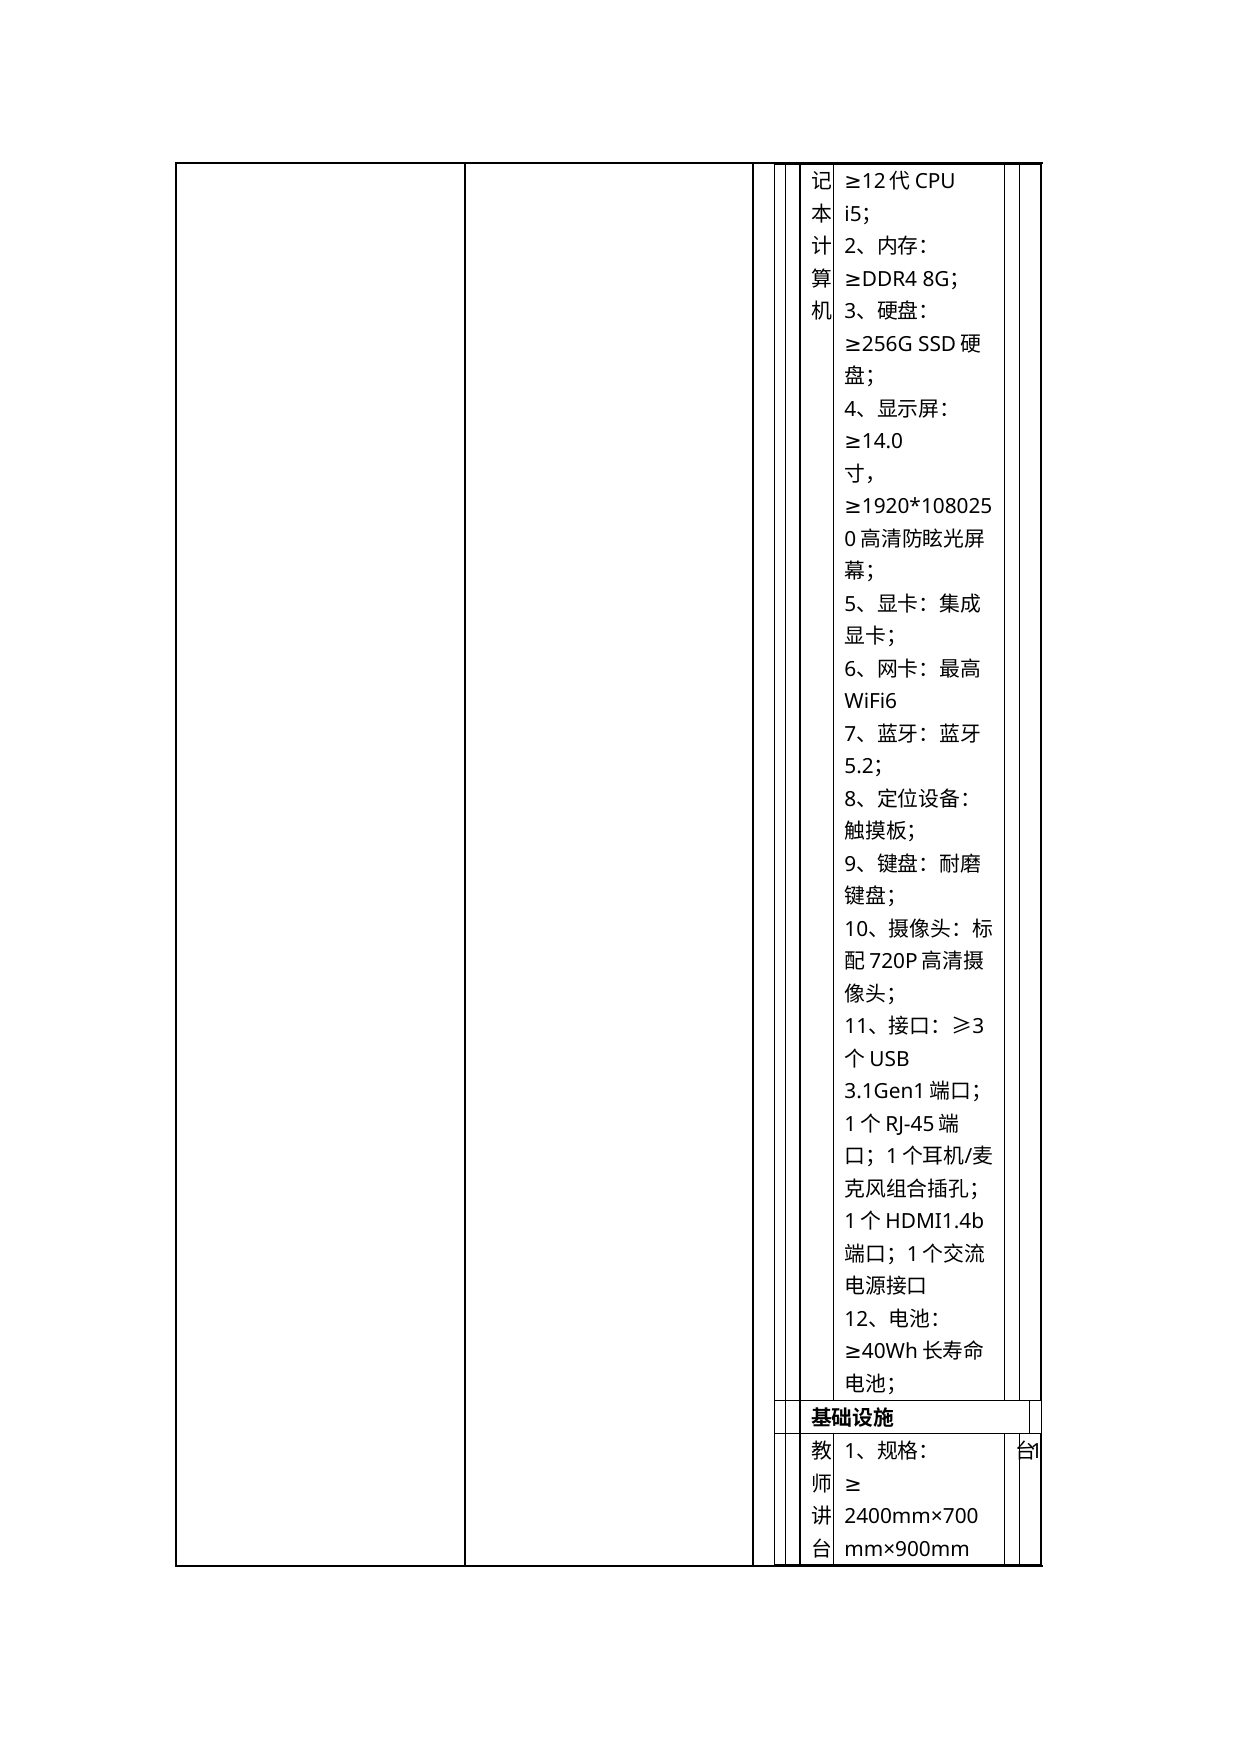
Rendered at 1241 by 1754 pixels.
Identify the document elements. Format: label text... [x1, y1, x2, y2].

table_cell [786, 1401, 799, 1433]
table_cell 1 [177, 164, 464, 1565]
table_cell [786, 165, 799, 1400]
table_cell [1005, 165, 1019, 1400]
table_cell [466, 164, 752, 1565]
table_cell [1005, 1434, 1019, 1564]
table_cell [786, 1434, 799, 1564]
table_cell [1020, 1434, 1040, 1564]
table_cell [775, 1434, 785, 1564]
table_cell [1030, 1401, 1041, 1433]
table_cell [1020, 165, 1040, 1400]
table_cell [775, 1401, 785, 1433]
table_cell [775, 165, 785, 1400]
table_cell [754, 164, 774, 1565]
